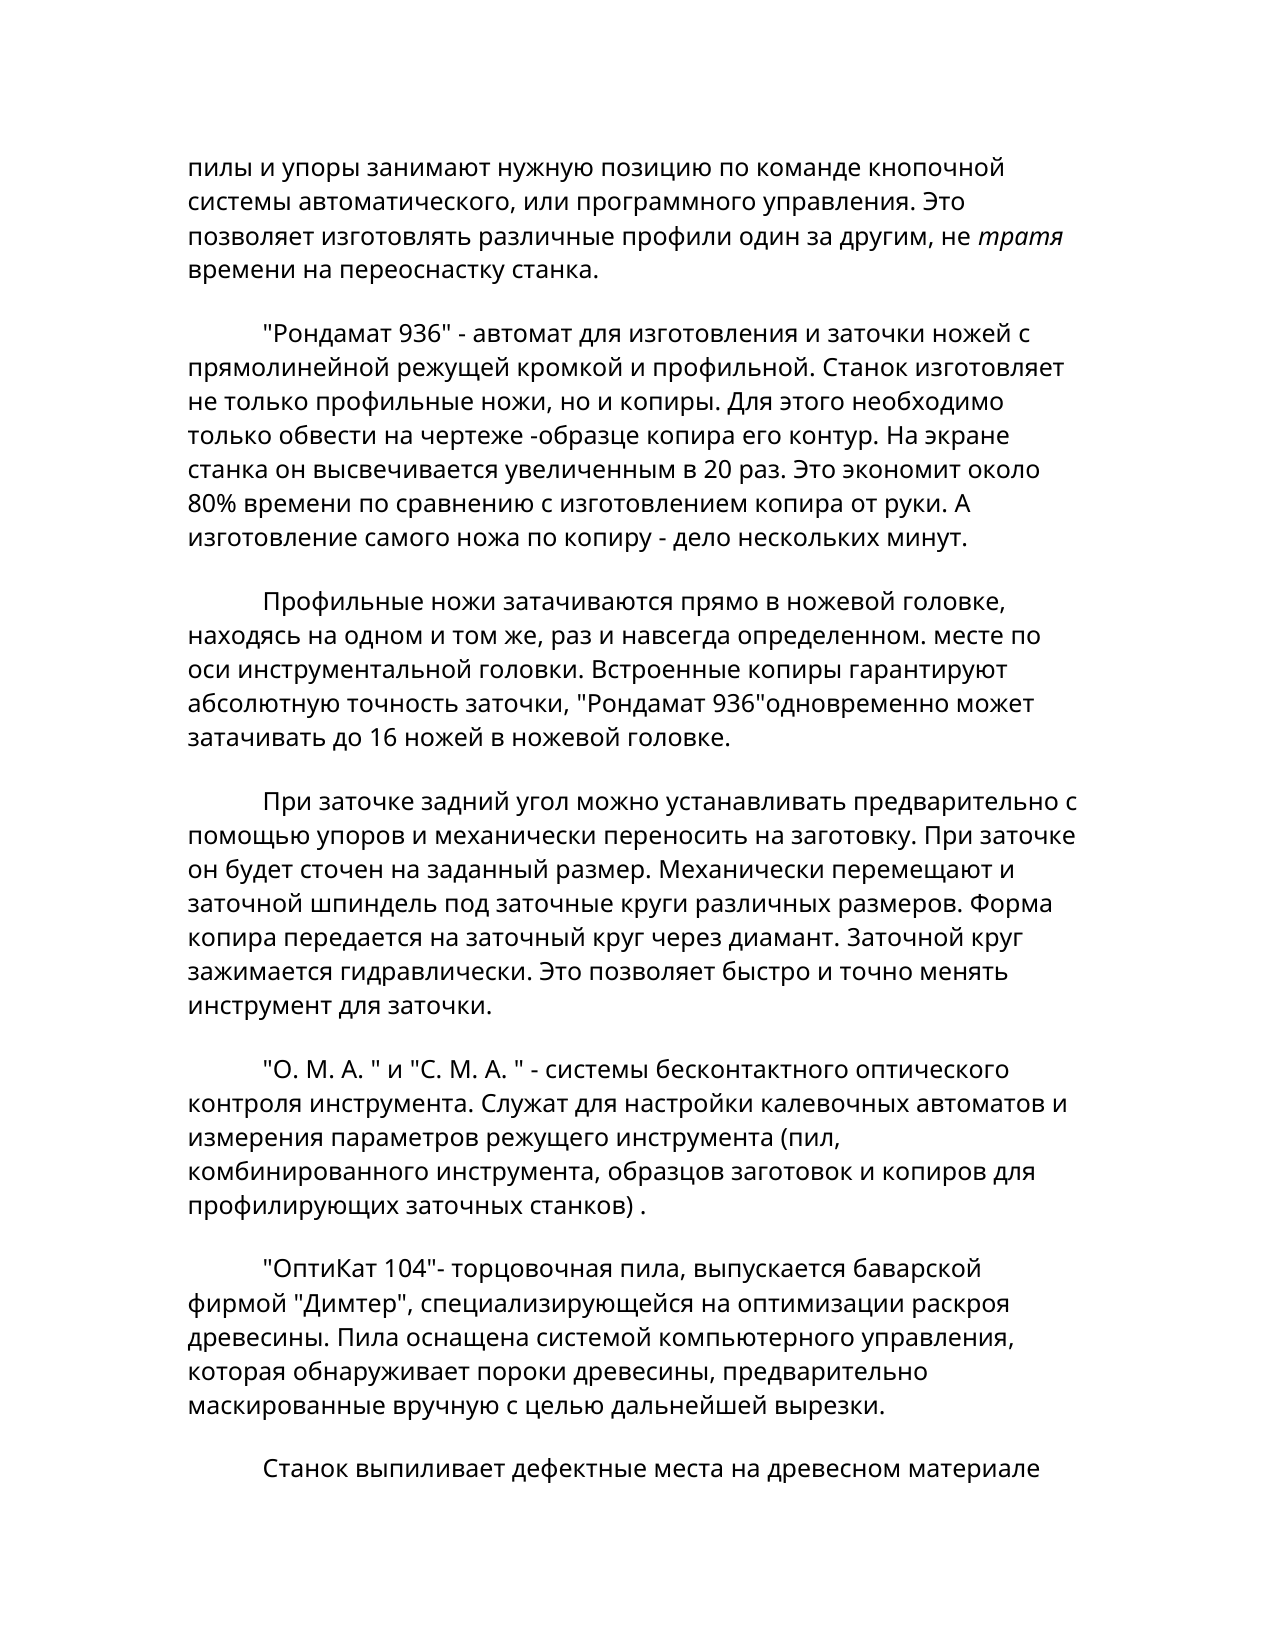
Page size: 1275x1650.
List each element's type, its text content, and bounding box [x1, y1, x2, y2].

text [187, 1451, 1087, 1485]
text Профильные ножи затачиваются прямо в ножевой головке, находясь на одном и том же, раз и навсегда определенном. месте по оси инструментальной головки. Встроенные копиры гарантируют абсолютную точность заточки, "Рондамат 936"одновременно может затачивать до 16 ножей в ножевой головке. [187, 584, 1087, 754]
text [187, 150, 1087, 286]
text "О. М. А. " и "С. М. А. " - системы бесконтактного оптического контроля инструмента. Служат для настройки калевочных автоматов и измерения параметров режущего инструмента (пил, комбинированного инструмента, образцов заготовок и копиров для профилирующих заточных станков) . [187, 1051, 1087, 1222]
text "Рондамат 936" - автомат для изготовления и заточки ножей с прямолинейной режущей кромкой и профильной. Станок изготовляет не только профильные ножи, но и копиры. Для этого необходимо только обвести на чертеже -образце копира его контур. На экране станка он высвечивается увеличенным в 20 раз. Это экономит около 80% времени по сравнению с изготовлением копира от руки. А изготовление самого ножа по копиру - дело нескольких минут. [187, 316, 1087, 554]
text "ОптиКат 104"- торцовочная пила, выпускается баварской фирмой "Димтер", специализирующейся на оптимизации раскроя древесины. Пила оснащена системой компьютерного управления, которая обнаруживает пороки древесины, предварительно маскированные вручную с целью дальнейшей вырезки. [187, 1251, 1087, 1421]
text При заточке задний угол можно устанавливать предварительно с помощью упоров и механически переносить на заготовку. При заточке он будет сточен на заданный размер. Механически перемещают и заточной шпиндель под заточные круги различных размеров. Форма копира передается на заточный круг через диамант. 3аточной круг зажимается гидравлически. Это позволяет быстро и точно менять инструмент для заточки. [187, 783, 1087, 1022]
